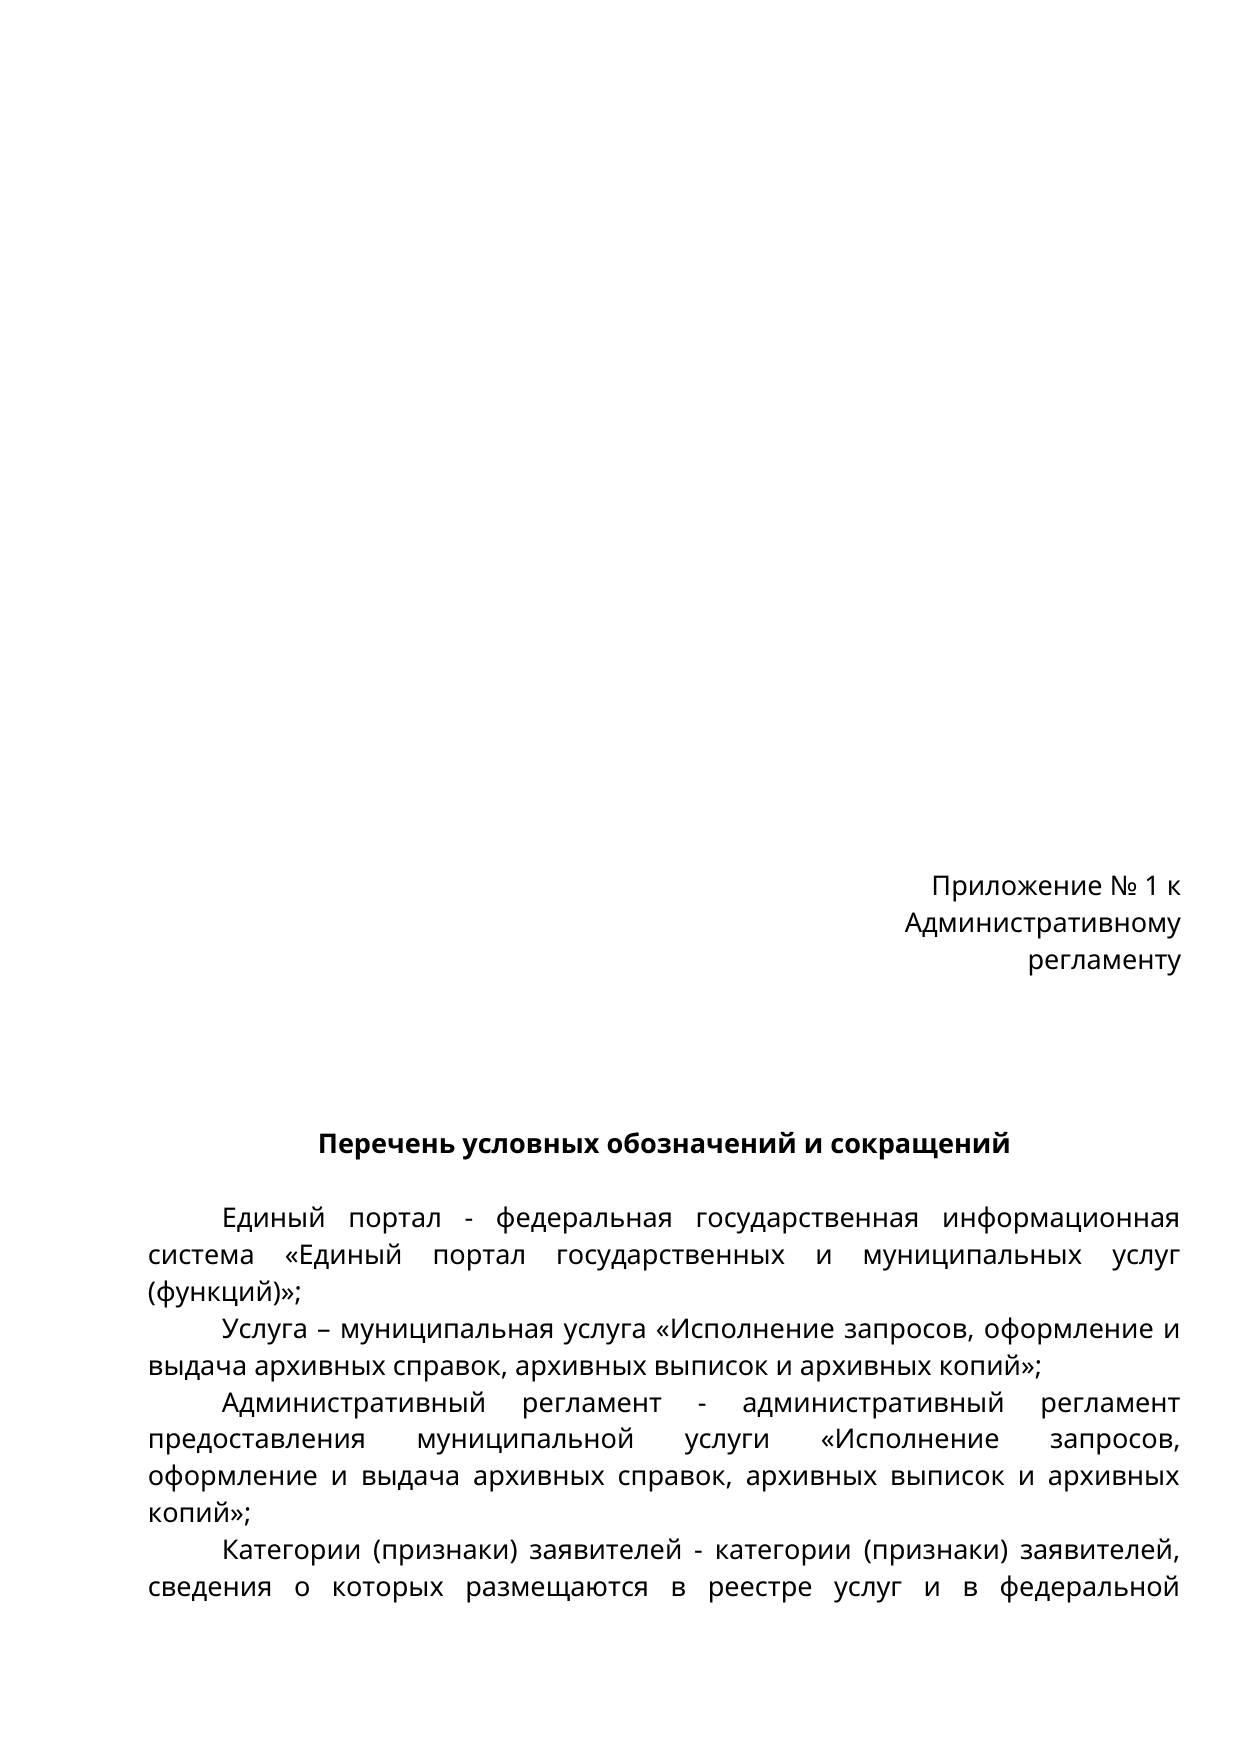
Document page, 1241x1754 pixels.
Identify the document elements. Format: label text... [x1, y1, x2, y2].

text Административный регламент - административный регламент предоставления муниципальной услуги «Исполнение запросов, оформление и выдача архивных справок, архивных выписок и архивных копий»; [148, 1383, 1181, 1531]
text Услуга – муниципальная услуга «Исполнение запросов, оформление и выдача архивных справок, архивных выписок и архивных копий»; [148, 1309, 1181, 1383]
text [148, 1531, 1181, 1604]
text Перечень условных обозначений и сокращений [148, 1125, 1181, 1162]
text Единый портал - федеральная государственная информационная система «Единый портал государственных и муниципальных услуг (функций)»; [148, 1199, 1181, 1309]
text Приложение № 1 к Административному регламенту [797, 867, 1181, 977]
